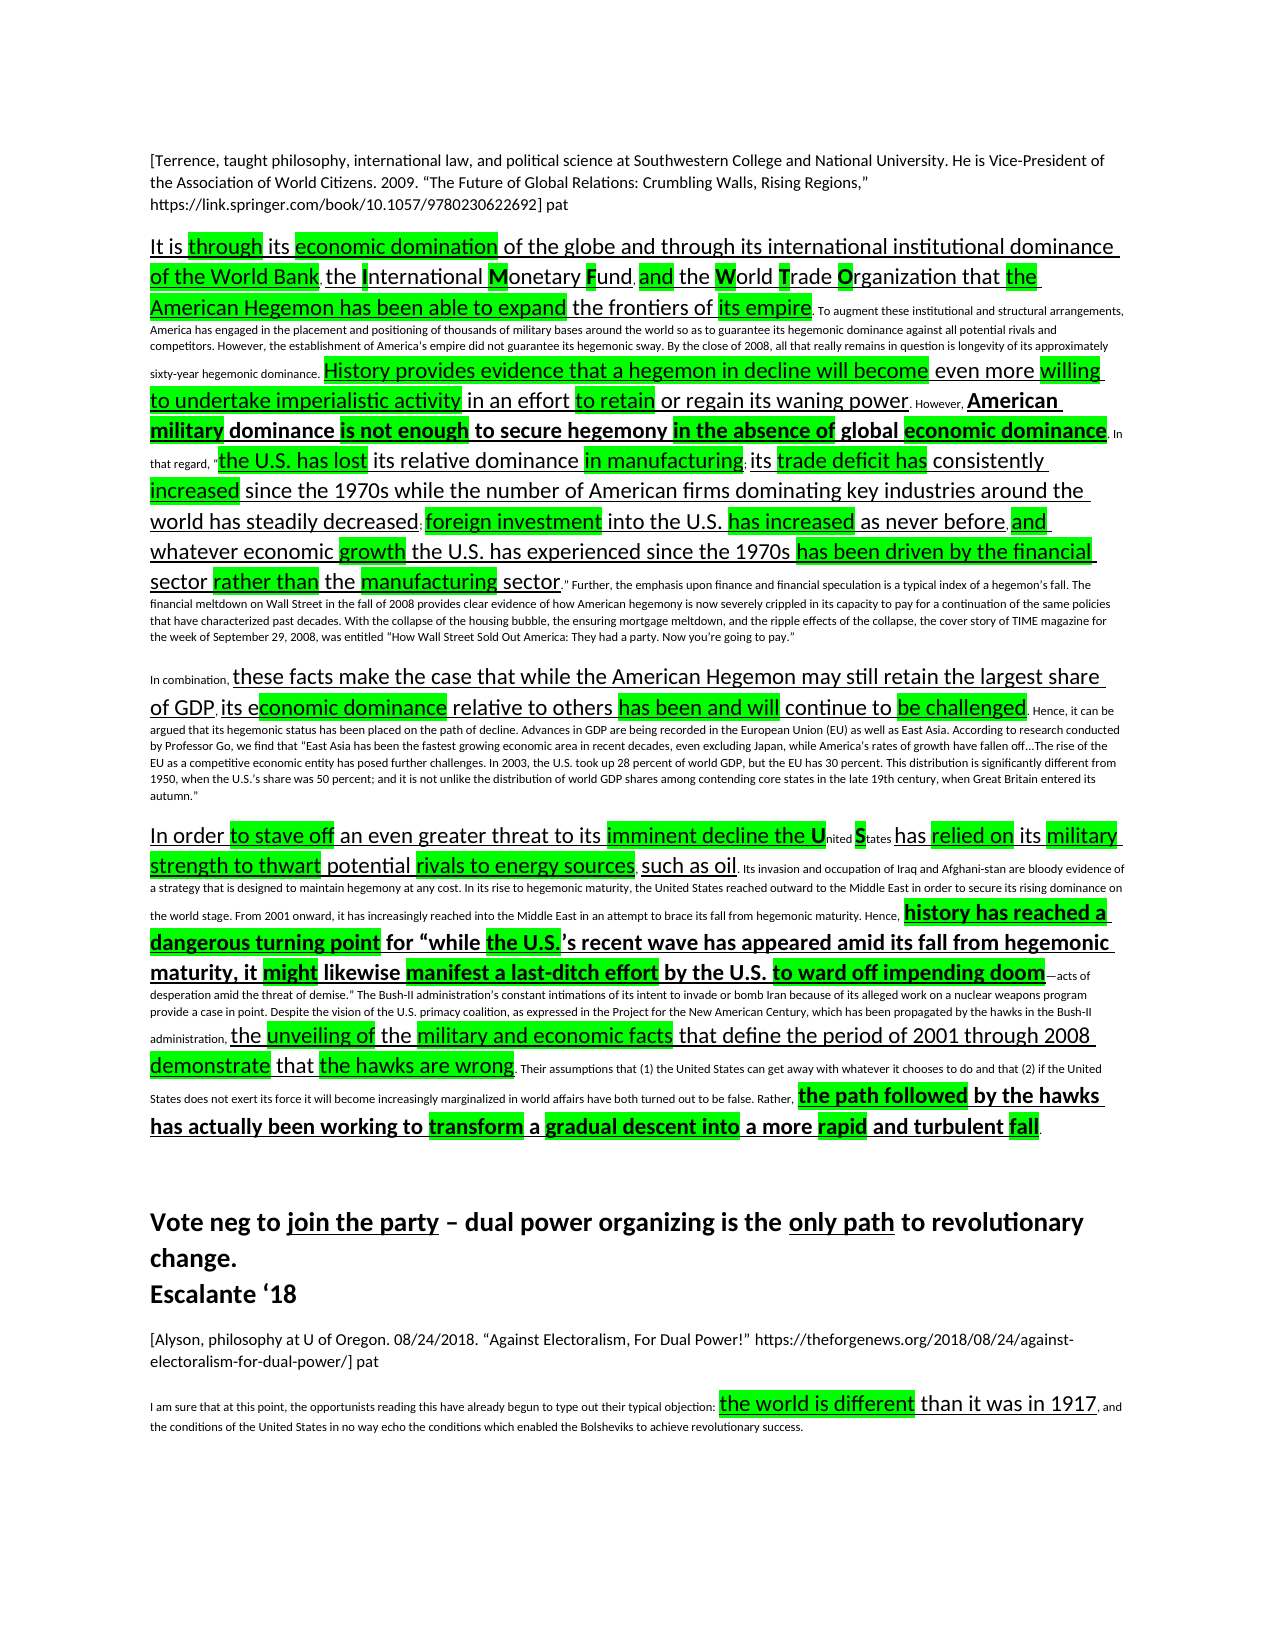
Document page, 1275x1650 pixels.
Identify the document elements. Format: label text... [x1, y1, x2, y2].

text In combination, these facts make the case that while the American Hegemon may still retain the largest share of GDP, its economic dominance relative to others has been and will continue to be challenged. Hence, it can be argued that its hegemonic status has been placed on the path of decline. Advances in GDP are being recorded in the European Union (EU) as well as East Asia. According to research conducted by Professor Go, we find that “East Asia has been the fastest growing economic area in recent decades, even excluding Japan, while America’s rates of growth have fallen off...The rise of the EU as a competitive economic entity has posed further challenges. In 2003, the U.S. took up 28 percent of world GDP, but the EU has 30 percent. This distribution is significantly different from 1950, when the U.S.’s share was 50 percent; and it is not unlike the distribution of world GDP shares among contending core states in the late 19th century, when Great Britain entered its autumn.” [150, 662, 1125, 803]
text Escalante ‘18 [150, 1277, 1125, 1310]
text [Terrence, taught philosophy, international law, and political science at Southwestern College and National University. He is Vice-President of the Association of World Citizens. 2009. “The Future of Global Relations: Crumbling Walls, Rising Regions,” https://link.springer.com/book/10.1057/9780230622692] pat [150, 150, 1125, 214]
text It is through its economic domination of the globe and through its international institutional dominance of the World Bank, the International Monetary Fund, and the World Trade Organization that the American Hegemon has been able to expand the frontiers of its empire. To augment these institutional and structural arrangements, America has engaged in the placement and positioning of thousands of military bases around the world so as to guarantee its hegemonic dominance against all potential rivals and competitors. However, the establishment of America’s empire did not guarantee its hegemonic sway. By the close of 2008, all that really remains in question is longevity of its approximately sixty-year hegemonic dominance. History provides evidence that a hegemon in decline will become even more willing to undertake imperialistic activity in an effort to retain or regain its waning power. However, American military dominance is not enough to secure hegemony in the absence of global economic dominance. In that regard, “the U.S. has lost its relative dominance in manufacturing; its trade deficit has consistently increased since the 1970s while the number of American firms dominating key industries around the world has steadily decreased; foreign investment into the U.S. has increased as never before, and whatever economic growth the U.S. has experienced since the 1970s has been driven by the financial sector rather than the manufacturing sector.” Further, the emphasis upon finance and financial speculation is a typical index of a hegemon’s fall. The financial meltdown on Wall Street in the fall of 2008 provides clear evidence of how American hegemony is now severely crippled in its capacity to pay for a continuation of the same policies that have characterized past decades. With the collapse of the housing bubble, the ensuring mortgage meltdown, and the ripple effects of the collapse, the cover story of TIME magazine for the week of September 29, 2008, was entitled “How Wall Street Sold Out America: They had a party. Now you’re going to pay.” [150, 232, 1125, 645]
subtitle Vote neg to join the party – dual power organizing is the only path to revolutionary change. [150, 1206, 1125, 1274]
text [Alyson, philosophy at U of Oregon. 08/24/2018. “Against Electoralism, For Dual Power!” https://theforgenews.org/2018/08/24/against-electoralism-for-dual-power/] pat [150, 1329, 1125, 1371]
text In order to stave off an even greater threat to its imminent decline the United States has relied on its military strength to thwart potential rivals to energy sources, such as oil. Its invasion and occupation of Iraq and Afghani-stan are bloody evidence of a strategy that is designed to maintain hegemony at any cost. In its rise to hegemonic maturity, the United States reached outward to the Middle East in order to secure its rising dominance on the world stage. From 2001 onward, it has increasingly reached into the Middle East in an attempt to brace its fall from hegemonic maturity. Hence, history has reached a dangerous turning point for “while the U.S.’s recent wave has appeared amid its fall from hegemonic maturity, it might likewise manifest a last-ditch effort by the U.S. to ward off impending doom—acts of desperation amid the threat of demise.” The Bush-II administration’s constant intimations of its intent to invade or bomb Iran because of its alleged work on a nuclear weapons program provide a case in point. Despite the vision of the U.S. primacy coalition, as expressed in the Project for the New American Century, which has been propagated by the hawks in the Bush-II administration, the unveiling of the military and economic facts that define the period of 2001 through 2008 demonstrate that the hawks are wrong. Their assumptions that (1) the United States can get away with whatever it chooses to do and that (2) if the United States does not exert its force it will become increasingly marginalized in world affairs have both turned out to be false. Rather, the path followed by the hawks has actually been working to transform a gradual descent into a more rapid and turbulent fall. [150, 821, 1125, 1140]
text I am sure that at this point, the opportunists reading this have already begun to type out their typical objection: the world is different than it was in 1917, and the conditions of the United States in no way echo the conditions which enabled the Bolsheviks to achieve revolutionary success. [150, 1389, 1125, 1434]
